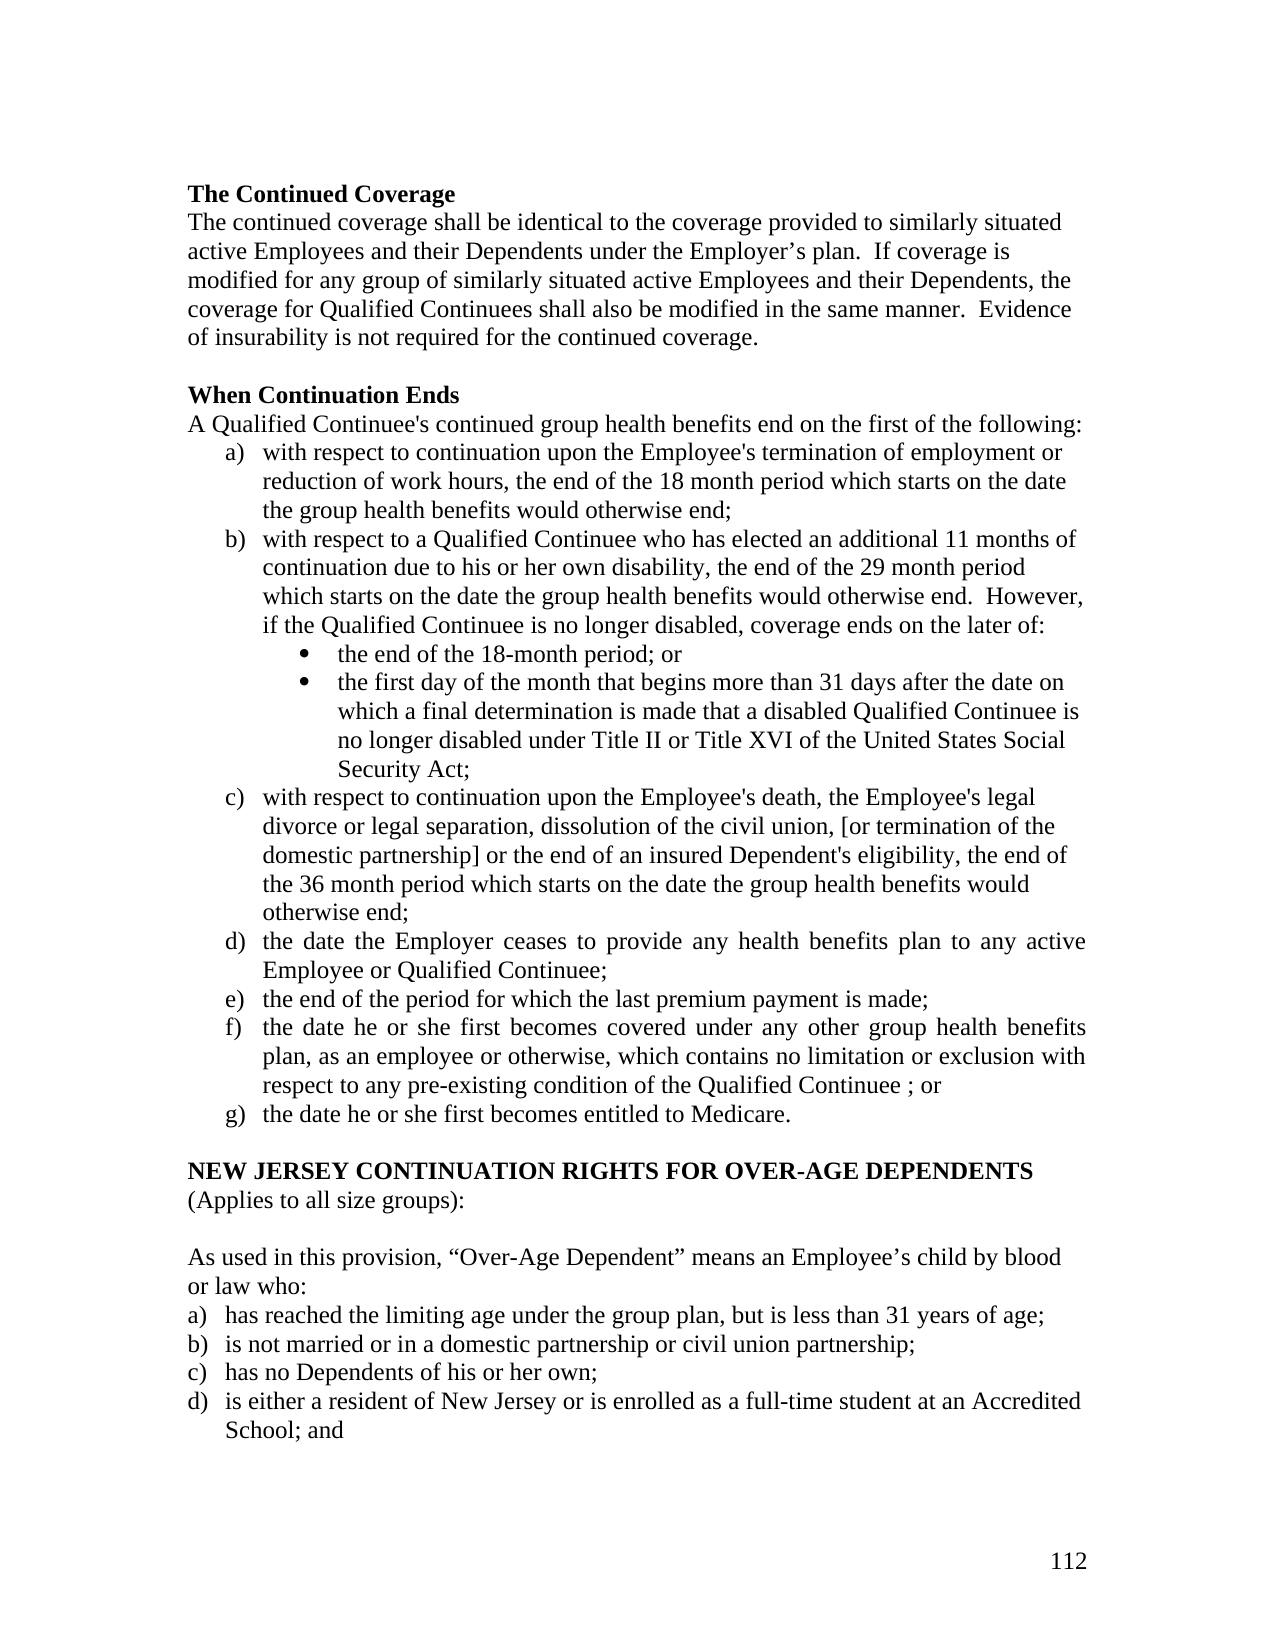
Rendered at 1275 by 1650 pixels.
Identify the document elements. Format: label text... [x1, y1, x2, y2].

list has no Dependents of his or her own; [187, 1357, 1087, 1386]
text NEW CONTINUATION RIGHTS FOR OVER-AGE DEPENDENTS (Applies to all size groups): [187, 1156, 1087, 1214]
text As used in this provision, “Over-Age Dependent” means an Employee’s child by blood or law who: [187, 1242, 1087, 1300]
list is not married or in a domestic partnership or civil union partnership; [187, 1329, 1087, 1357]
text The Continued Coverage [187, 179, 1087, 207]
list the first day of the month that begins more than 31 days after the date on which a final determination is made that a disabled Qualified Continuee is no longer disabled under Title II or Title XVI of the United States Social Security Act; [300, 667, 1087, 782]
list is either a resident of or is enrolled as a full-time student at an ; and [187, 1386, 1087, 1444]
list the date the Employer ceases to provide any health benefits plan to any active Employee or Qualified Continuee; [225, 926, 1087, 984]
list with respect to a Qualified Continuee who has elected an additional 11 months of continuation due to his or her own disability, the end of the 29 month period which starts on the date the group health benefits would otherwise end. However, if the Qualified Continuee is no longer disabled, coverage ends on the later of: [225, 524, 1087, 639]
list the date he or she first becomes entitled to Medicare. [225, 1099, 1087, 1127]
list the end of the period for which the last premium payment is made; [225, 984, 1087, 1012]
list with respect to continuation upon the Employee's death, the Employee's legal divorce or legal separation, dissolution of the civil union, [or termination of the domestic partnership] or the end of an insured Dependent's eligibility, the end of the 36 month period which starts on the date the group health benefits would otherwise end; [225, 782, 1087, 926]
list the end of the 18-month period; or [300, 639, 1087, 667]
text A Qualified Continuee's continued group health benefits end on the first of the following: [187, 409, 1087, 437]
list with respect to continuation upon the Employee's termination of employment or reduction of work hours, the end of the 18 month period which starts on the date the group health benefits would otherwise end; [225, 437, 1087, 524]
list has reached the limiting age under the group plan, but is less than 31 years of age; [187, 1300, 1087, 1329]
list the date he or she first becomes covered under any other group health benefits plan, as an employee or otherwise, which contains no limitation or exclusion with respect to any pre-existing condition of the Qualified Continuee ; or [225, 1012, 1087, 1099]
text The continued coverage shall be identical to the coverage provided to similarly situated active Employees and their Dependents under the Employer’s plan. If coverage is modified for any group of similarly situated active Employees and their Dependents, the coverage for Qualified Continuees shall also be modified in the same manner. Evidence of insurability is not required for the continued coverage. [187, 207, 1087, 351]
text When Continuation Ends [187, 380, 1087, 409]
